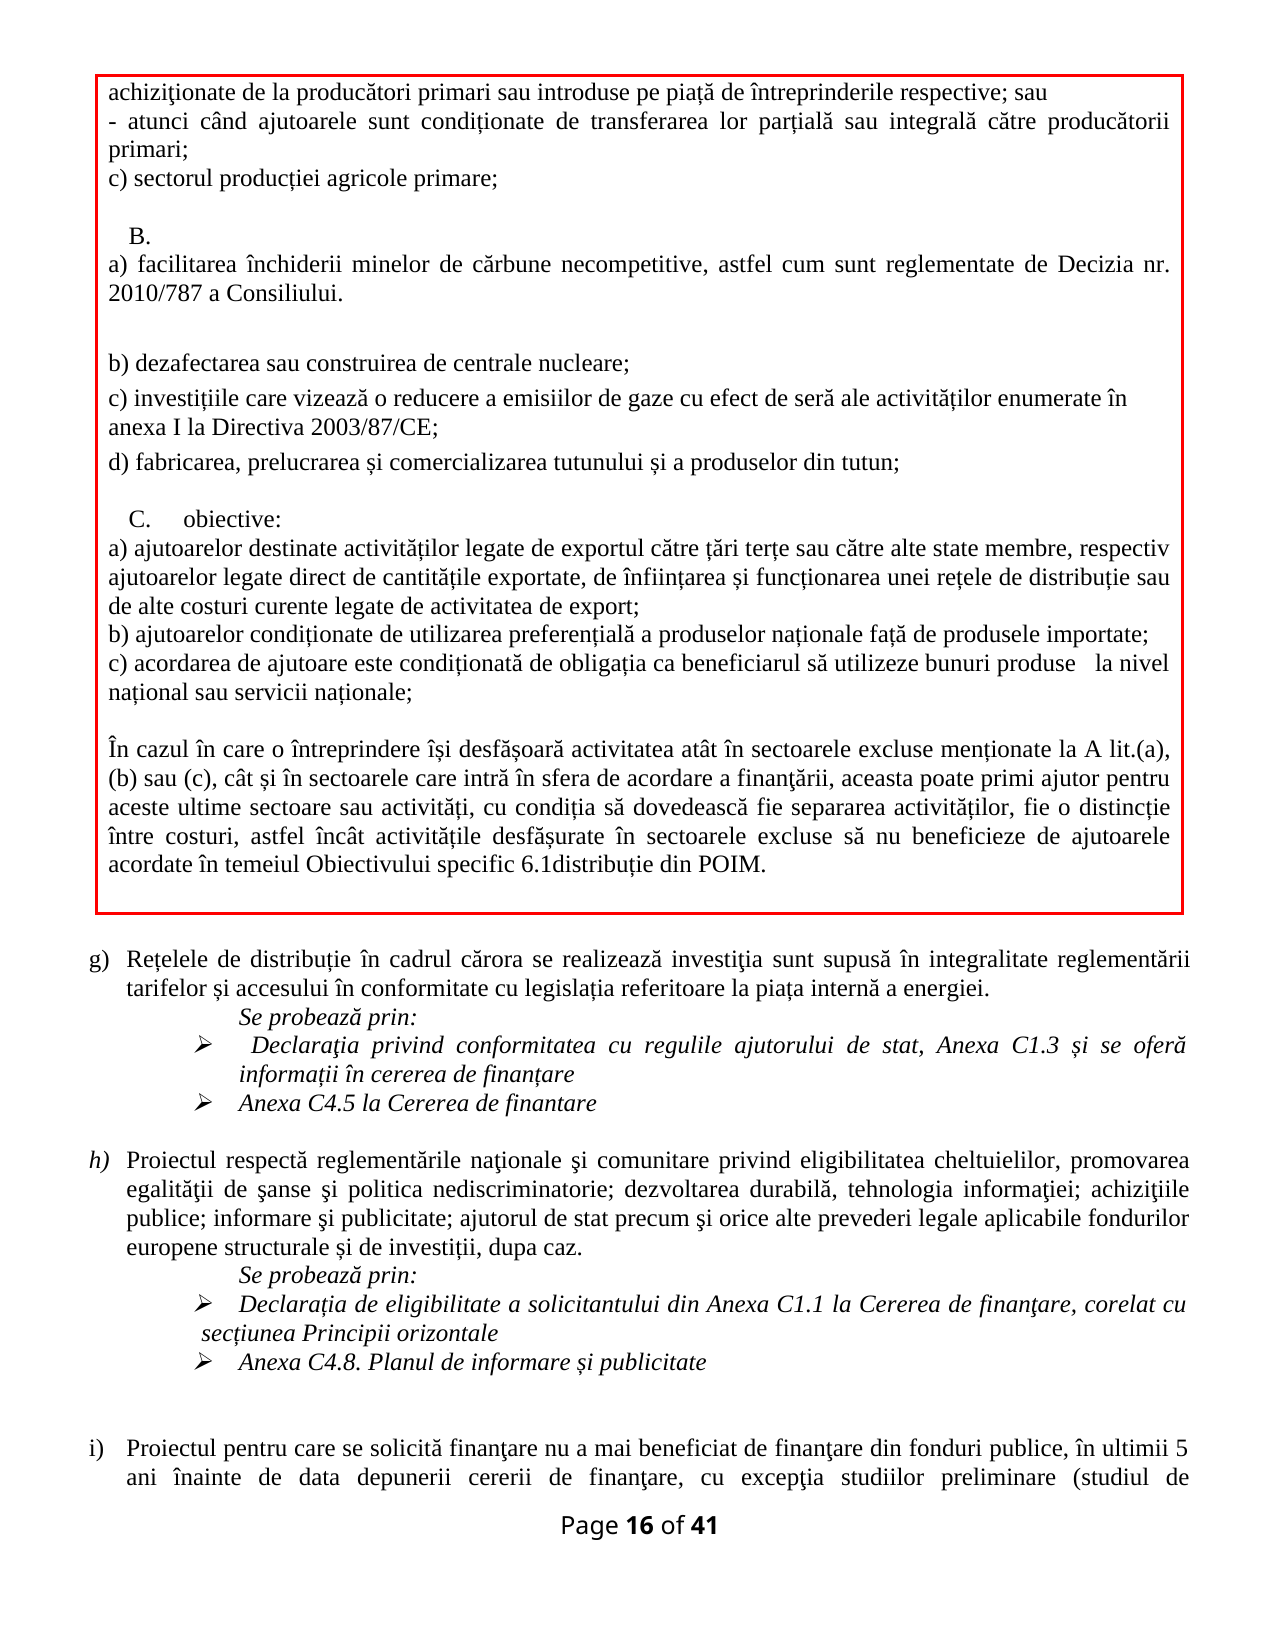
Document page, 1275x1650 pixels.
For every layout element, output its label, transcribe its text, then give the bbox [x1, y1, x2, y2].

list Declarația de eligibilitate a solicitantului din Anexa C1.1 la Cererea de finanţare, corelat cu secțiunea Principii orizontale [192, 1289, 1191, 1347]
text Se probează prin: [239, 1002, 1191, 1030]
list Declaraţia privind conformitatea cu regulile ajutorului de stat, Anexa C1.3 și se oferă informații în cererea de finanțare [192, 1030, 1191, 1088]
list Anexa C4.5 la Cererea de finantare [192, 1088, 1191, 1117]
list Proiectul respectă reglementările naţionale şi comunitare privind eligibilitatea cheltuielilor, promovarea egalităţii de şanse şi politica nediscriminatorie; dezvoltarea durabilă, tehnologia informaţiei; achiziţiile publice; informare şi publicitate; ajutorul de stat precum şi orice alte prevederi legale aplicabile fondurilor europene structurale și de investiții, dupa caz. [89, 1145, 1191, 1260]
list Se probează prin: [126, 1260, 1191, 1289]
list Rețelele de distribuție în cadrul cărora se realizează investiţia sunt supusă în integralitate reglementării tarifelor și accesului în conformitate cu legislația referitoare la piața internă a energiei. [89, 944, 1191, 1002]
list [89, 1433, 1191, 1490]
list Anexa C4.8. Planul de informare și publicitate [192, 1347, 1191, 1375]
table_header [98, 77, 1181, 912]
